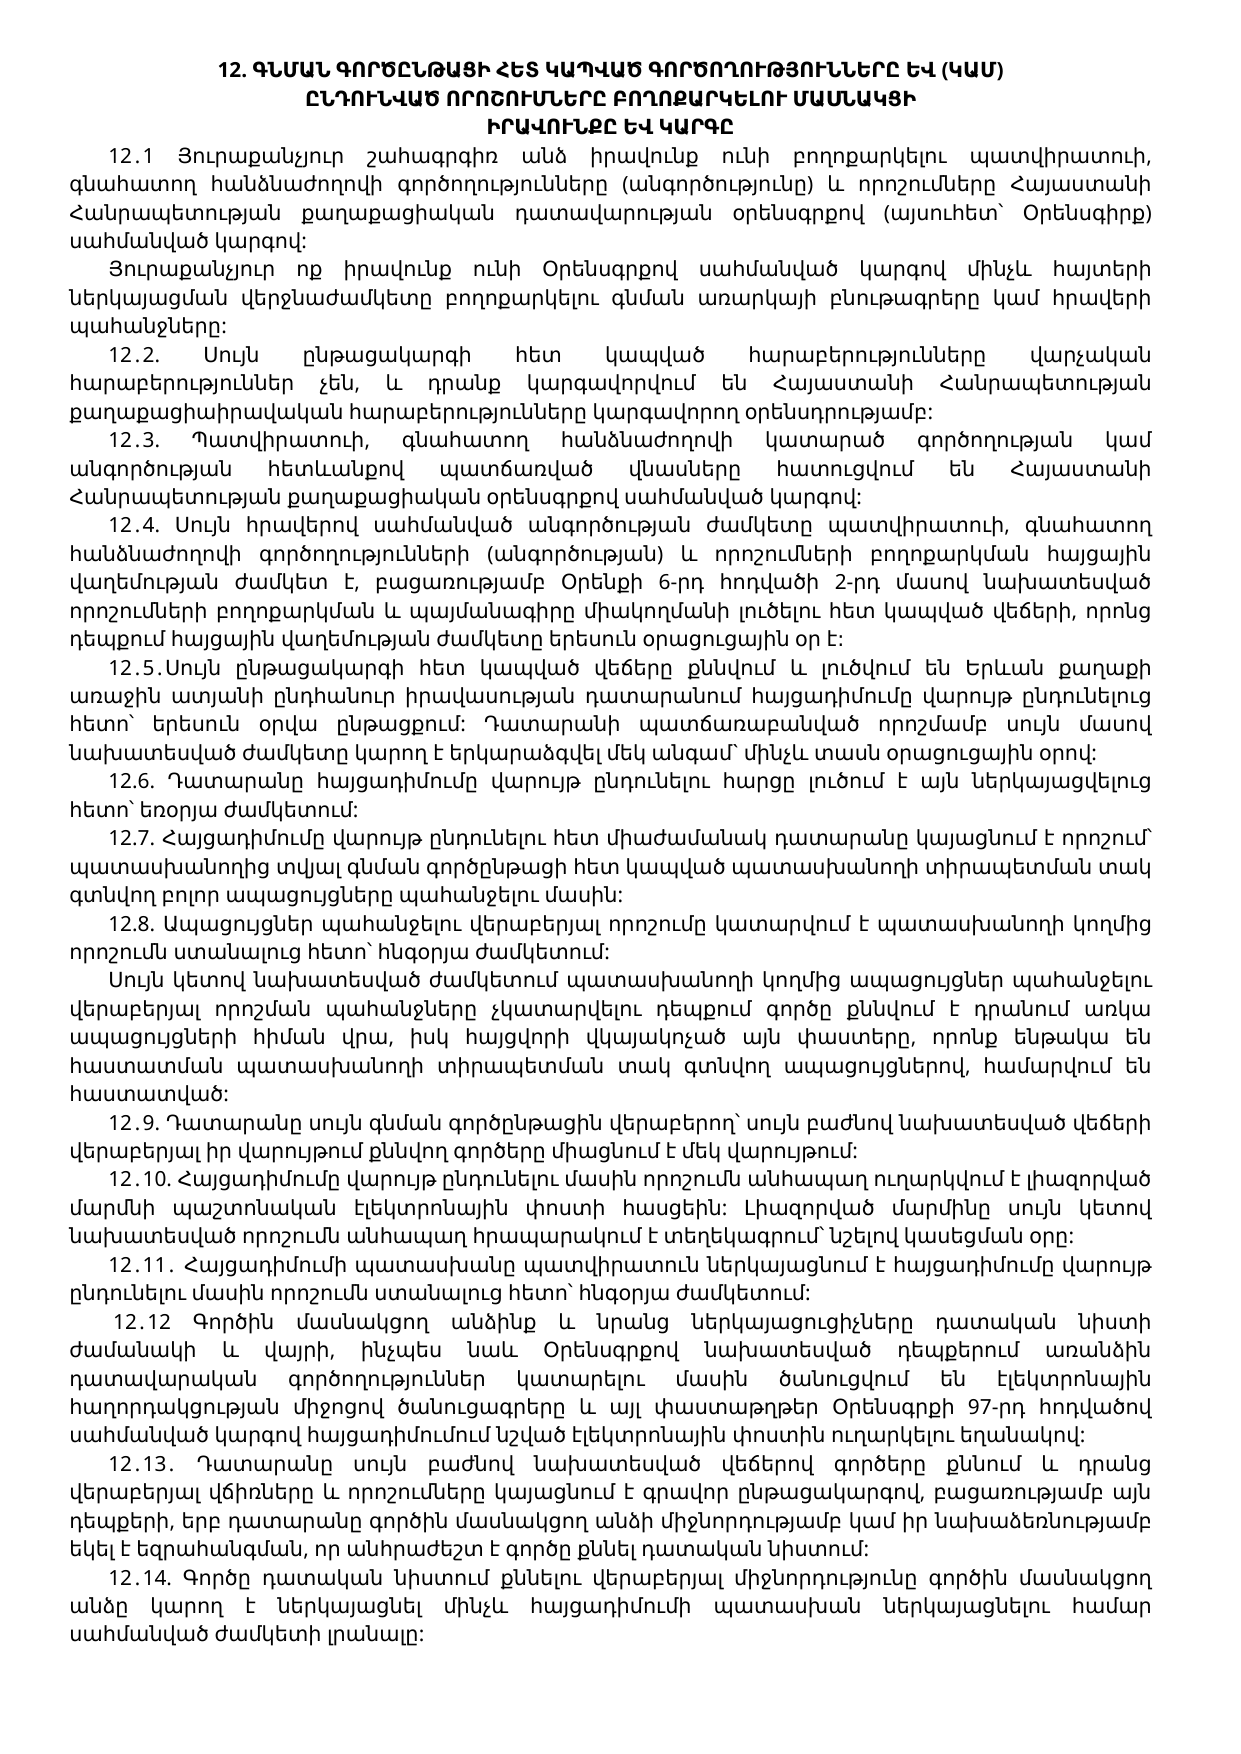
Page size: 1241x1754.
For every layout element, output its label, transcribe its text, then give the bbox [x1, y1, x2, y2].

text Սույն կետով նախատեսված ժամկետում պատասխանողի կողմից ապացույցներ պահանջելու վերաբերյալ որոշման պահանջները չկատարվելու դեպքում գործը քննվում է դրանում առկա ապացույցների հիման վրա, իսկ հայցվորի վկայակոչած այն փաստերը, որոնք ենթակա են հաստատման պատասխանողի տիրապետման տակ գտնվող ապացույցներով, համարվում են հաստատված: [69, 966, 1152, 1108]
text 12․5․Սույն ընթացակարգի հետ կապված վեճերը քննվում և լուծվում են Երևան քաղաքի առաջին ատյանի ընդհանուր իրավասության դատարանում հայցադիմումը վարույթ ընդունելուց հետո՝ երեսուն օրվա ընթացքում: Դատարանի պատճառաբանված որոշմամբ սույն մասով նախատեսված ժամկետը կարող է երկարաձգվել մեկ անգամ` մինչև տասն օրացուցային օրով: [69, 653, 1152, 766]
text ԸՆԴՈՒՆՎԱԾ ՈՐՈՇՈՒՄՆԵՐԸ ԲՈՂՈՔԱՐԿԵԼՈՒ ՄԱՍՆԱԿՑԻ [69, 84, 1152, 112]
text 12.7. Հայցադիմումը վարույթ ընդունելու հետ միաժամանակ դատարանը կայացնում է որոշում՝ պատասխանողից տվյալ գնման գործընթացի հետ կապված պատասխանողի տիրապետման տակ գտնվող բոլոր ապացույցները պահանջելու մասին: [69, 823, 1152, 909]
text 12. ԳՆՄԱՆ ԳՈՐԾԸՆԹԱՑԻ ՀԵՏ ԿԱՊՎԱԾ ԳՈՐԾՈՂՈՒԹՅՈՒՆՆԵՐԸ ԵՎ (ԿԱՄ) [69, 56, 1152, 84]
text 12․10. Հայցադիմումը վարույթ ընդունելու մասին որոշումն անհապաղ ուղարկվում է լիազորված մարմնի պաշտոնական էլեկտրոնային փոստի հասցեին: Լիազորված մարմինը սույն կետով նախատեսված որոշումն անհապաղ հրապարակում է տեղեկագրում՝ նշելով կասեցման օրը: [69, 1164, 1152, 1250]
text 12.8. Ապացույցներ պահանջելու վերաբերյալ որոշումը կատարվում է պատասխանողի կողմից որոշումն ստանալուց հետո՝ հնգօրյա ժամկետում: [69, 909, 1152, 966]
text 12․4. Սույն հրավերով սահմանված անգործության ժամկետը պատվիրատուի, գնահատող հանձնաժողովի գործողությունների (անգործության) և որոշումների բողոքարկման հայցային վաղեմության ժամկետ է, բացառությամբ Օրենքի 6-րդ հոդվածի 2-րդ մասով նախատեսված որոշումների բողոքարկման և պայմանագիրը միակողմանի լուծելու հետ կապված վեճերի, որոնց դեպքում հայցային վաղեմության ժամկետը երեսուն օրացուցային օր է: [69, 511, 1152, 653]
text ԻՐԱՎՈՒՆՔԸ ԵՎ ԿԱՐԳԸ [69, 112, 1152, 141]
text 12․12 Գործին մասնակցող անձինք և նրանց ներկայացուցիչները դատական նիստի ժամանակի և վայրի, ինչպես նաև Օրենսգրքով նախատեսված դեպքերում առանձին դատավարական գործողություններ կատարելու մասին ծանուցվում են էլեկտրոնային հաղորդակցության միջոցով ծանուցագրերը և այլ փաստաթղթեր Օրենսգրքի 97-րդ հոդվածով սահմանված կարգով հայցադիմումում նշված էլեկտրոնային փոստին ուղարկելու եղանակով: [69, 1307, 1152, 1449]
text 12․13․ Դատարանը սույն բաժնով նախատեսված վեճերով գործերը քննում և դրանց վերաբերյալ վճիռները և որոշումները կայացնում է գրավոր ընթացակարգով, բացառությամբ այն դեպքերի, երբ դատարանը գործին մասնակցող անձի միջնորդությամբ կամ իր նախաձեռնությամբ եկել է եզրահանգման, որ անհրաժեշտ է գործը քննել դատական նիստում: [69, 1449, 1152, 1563]
text Յուրաքանչյուր ոք իրավունք ունի Օրենսգրքով սահմանված կարգով մինչև հայտերի ներկայացման վերջնաժամկետը բողոքարկելու գնման առարկայի բնութագրերը կամ հրավերի պահանջները: [69, 254, 1152, 340]
text 12.6. Դատարանը հայցադիմումը վարույթ ընդունելու հարցը լուծում է այն ներկայացվելուց հետո՝ եռօրյա ժամկետում: [69, 766, 1152, 823]
text 12․9. Դատարանը սույն գնման գործընթացին վերաբերող՝ սույն բաժնով նախատեսված վեճերի վերաբերյալ իր վարույթում քննվող գործերը միացնում է մեկ վարույթում: [69, 1108, 1152, 1164]
text 12․14. Գործը դատական նիստում քննելու վերաբերյալ միջնորդությունը գործին մասնակցող անձը կարող է ներկայացնել մինչև հայցադիմումի պատասխան ներկայացնելու համար սահմանված ժամկետի լրանալը: [69, 1563, 1152, 1648]
text 12․2. Սույն ընթացակարգի հետ կապված հարաբերությունները վարչական հարաբերություններ չեն, և դրանք կարգավորվում են Հայաստանի Հանրապետության քաղաքացիաիրավական հարաբերությունները կարգավորող օրենսդրությամբ: [69, 340, 1152, 425]
text 12․11․ Հայցադիմումի պատասխանը պատվիրատուն ներկայացնում է հայցադիմումը վարույթ ընդունելու մասին որոշումն ստանալուց հետո՝ հնգօրյա ժամկետում: [69, 1250, 1152, 1307]
text 12․1 Յուրաքանչյուր շահագրգիռ անձ իրավունք ունի բողոքարկելու պատվիրատուի, գնահատող հանձնաժողովի գործողությունները (անգործությունը) և որոշումները Հայաստանի Հանրապետության քաղաքացիական դատավարության օրենսգրքով (այսուհետ՝ Օրենսգիրք) սահմանված կարգով: [69, 141, 1152, 254]
text 12․3. Պատվիրատուի, գնահատող հանձնաժողովի կատարած գործողության կամ անգործության հետևանքով պատճառված վնասները հատուցվում են Հայաստանի Հանրապետության քաղաքացիական օրենսգրքով սահմանված կարգով: [69, 425, 1152, 511]
